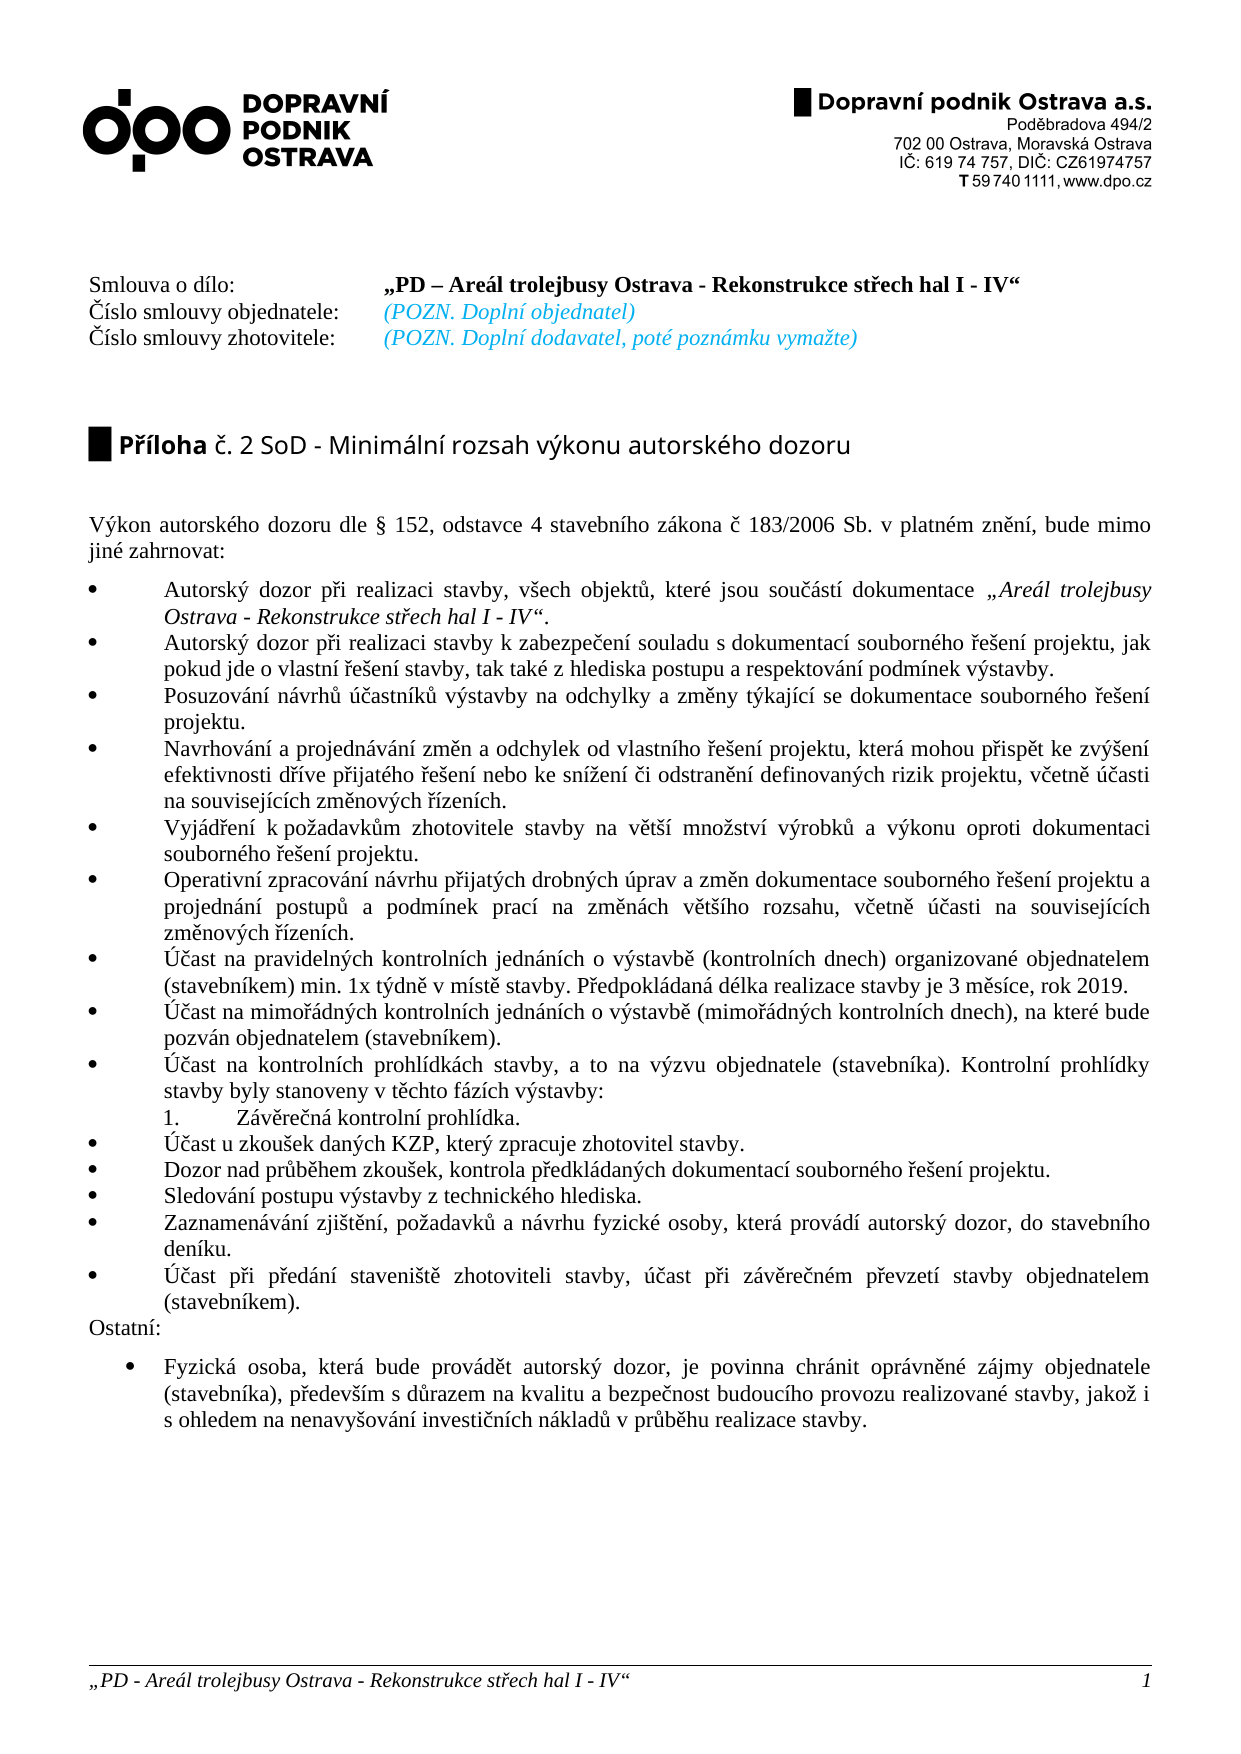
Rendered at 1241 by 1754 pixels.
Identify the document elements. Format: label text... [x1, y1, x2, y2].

list Sledování postupu výstavby z technického hlediska. [89, 1183, 1152, 1209]
list Dozor nad průběhem zkoušek, kontrola předkládaných dokumentací souborného řešení projektu. [89, 1156, 1152, 1183]
list Účast na pravidelných kontrolních jednáních o výstavbě (kontrolních dnech) organizované objednatelem (stavebníkem) min. 1x týdně v místě stavby. Předpokládaná délka realizace stavby je 3 měsíce, rok 2019. [89, 945, 1152, 998]
picture [82, 89, 390, 172]
list Posuzování návrhů účastníků výstavby na odchylky a změny týkající se dokumentace souborného řešení projektu. [89, 682, 1152, 734]
text Ostatní: [89, 1314, 1152, 1341]
picture [794, 88, 1152, 190]
subtitle Příloha č. 2 SoD - Minimální rozsah výkonu autorského dozoru [89, 426, 1152, 461]
list Fyzická osoba, která bude provádět autorský dozor, je povinna chránit oprávněné zájmy objednatele (stavebníka), především s důrazem na kvalitu a bezpečnost budoucího provozu realizované stavby, jakož i s ohledem na nenavyšování investičních nákladů v průběhu realizace stavby. [126, 1353, 1152, 1432]
list Účast při předání staveniště zhotoviteli stavby, účast při závěrečném převzetí stavby objednatelem (stavebníkem). [89, 1262, 1152, 1314]
list Navrhování a projednávání změn a odchylek od vlastního řešení projektu, která mohou přispět ke zvýšení efektivnosti dříve přijatého řešení nebo ke snížení či odstranění definovaných rizik projektu, včetně účasti na souvisejících změnových řízeních. [89, 734, 1152, 814]
list Účast na mimořádných kontrolních jednáních o výstavbě (mimořádných kontrolních dnech), na které bude pozván objednatelem (stavebníkem). [89, 998, 1152, 1051]
list Vyjádření k požadavkům zhotovitele stavby na větší množství výrobků a výkonu oproti dokumentaci souborného řešení projektu. [89, 814, 1152, 866]
text Číslo smlouvy zhotovitele: (POZN. Doplní dodavatel, poté poznámku vymažte) [89, 324, 1152, 351]
text Smlouva o dílo: „PD – Areál trolejbusy Ostrava - Rekonstrukce střech hal I - IV“ [89, 272, 1152, 298]
list Účast na kontrolních prohlídkách stavby, a to na výzvu objednatele (stavebníka). Kontrolní prohlídky stavby byly stanoveny v těchto fázích výstavby: [89, 1051, 1152, 1103]
list Závěrečná kontrolní prohlídka. [162, 1103, 1152, 1130]
text Číslo smlouvy objednatele: (POZN. Doplní objednatel) [89, 298, 1152, 324]
list Autorský dozor při realizaci stavby, všech objektů, které jsou součástí dokumentace „Areál trolejbusy Ostrava - Rekonstrukce střech hal I - IV“. [89, 576, 1152, 629]
list Operativní zpracování návrhu přijatých drobných úprav a změn dokumentace souborného řešení projektu a projednání postupů a podmínek prací na změnách většího rozsahu, včetně účasti na souvisejících změnových řízeních. [89, 866, 1152, 945]
text Výkon autorského dozoru dle § 152, odstavce 4 stavebního zákona č 183/2006 Sb. v platném znění, bude mimo jiné zahrnovat: [89, 511, 1152, 564]
list Autorský dozor při realizaci stavby k zabezpečení souladu s dokumentací souborného řešení projektu, jak pokud jde o vlastní řešení stavby, tak také z hlediska postupu a respektování podmínek výstavby. [89, 629, 1152, 682]
list Účast u zkoušek daných KZP, který zpracuje zhotovitel stavby. [89, 1130, 1152, 1156]
list Zaznamenávání zjištění, požadavků a návrhu fyzické osoby, která provádí autorský dozor, do stavebního deníku. [89, 1209, 1152, 1262]
